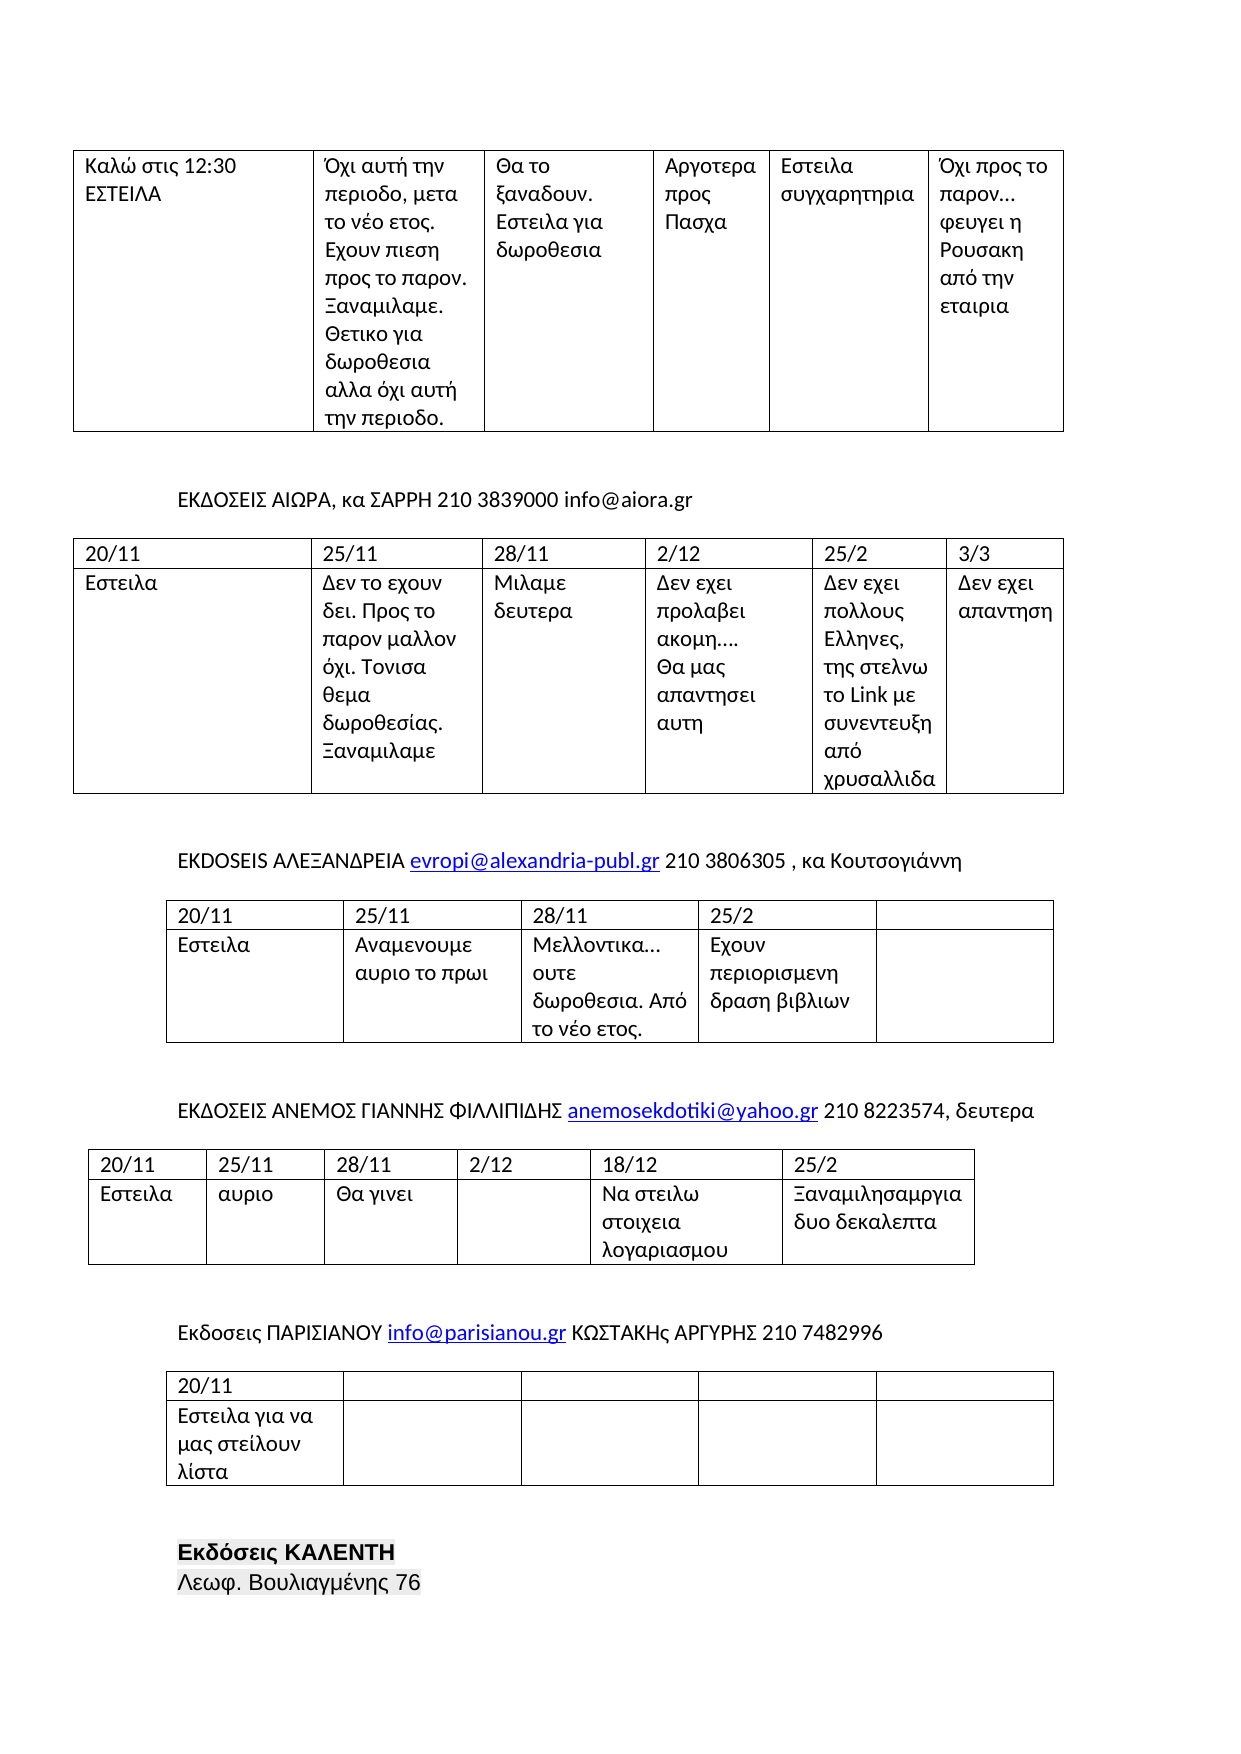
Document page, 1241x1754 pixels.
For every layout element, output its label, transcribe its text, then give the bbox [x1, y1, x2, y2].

table_header 20/11 [167, 1372, 343, 1400]
table_header [877, 1372, 1053, 1400]
table_cell Όχι προς το παρον… φευγει η Ρουσακη από την εταιρια [929, 151, 1063, 431]
table_cell Όχι αυτή την περιοδο, μετα το νέο ετος. Εχουν πιεση προς το παρον. Ξαναμιλαμε. Θετικο για δωροθεσια αλλα όχι αυτή την περιοδο. [314, 151, 484, 431]
table_cell [344, 1401, 521, 1485]
table_cell Εστειλα [167, 930, 343, 1042]
table_cell Θα γινει [325, 1180, 457, 1263]
table_cell [699, 1401, 876, 1485]
table_header 20/11 [167, 901, 343, 929]
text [177, 1539, 1053, 1595]
table_cell αυριο [207, 1180, 324, 1263]
table_cell [458, 1180, 590, 1263]
table_cell Εστειλα [74, 569, 311, 793]
table_cell Ξαναμιλησαμργια δυο δεκαλεπτα [783, 1180, 974, 1263]
table_header [699, 1372, 876, 1400]
table_header 2/12 [458, 1150, 590, 1178]
table_header 20/11 [74, 539, 311, 567]
table_cell [522, 1401, 698, 1485]
table_header 2/12 [646, 539, 812, 567]
table_header 20/11 [89, 1150, 206, 1178]
table_header 28/11 [522, 901, 698, 929]
table_header 25/2 [813, 539, 946, 567]
table_cell Δεν το εχουν δει. Προς το παρον μαλλον όχι. Τονισα θεμα δωροθεσίας. Ξαναμιλαμε [312, 569, 482, 793]
table_header 3/3 [947, 539, 1063, 567]
table_header [522, 1372, 698, 1400]
table_cell Αναμενουμε αυριο το πρωι [344, 930, 521, 1042]
table_cell Θα το ξαναδουν. Εστειλα για δωροθεσια [485, 151, 653, 431]
table_cell [877, 1401, 1053, 1485]
table_header 18/12 [591, 1150, 782, 1178]
table_cell [877, 930, 1053, 1042]
table_cell Μελλοντικα… ουτε δωροθεσια. Από το νέο ετος. [522, 930, 698, 1042]
table_cell Δεν εχει προλαβει ακομη…. Θα μας απαντησει αυτη [646, 569, 812, 793]
table_cell Δεν εχει πολλους Ελληνες, της στελνω το Link με συνεντευξη από χρυσαλλιδα [813, 569, 946, 793]
table_cell Εστειλα συγχαρητηρια [770, 151, 928, 431]
table_cell Μιλαμε δευτερα [483, 569, 645, 793]
table_header 25/11 [207, 1150, 324, 1178]
text ΕΚΔΟΣΕΙΣ ΑΝΕΜΟΣ ΓΙΑΝΝΗΣ ΦΙΛΛΙΠΙΔΗΣ anemosekdotiki@yahoo.gr 210 8223574, δευτερα [177, 1096, 1053, 1124]
table_cell Αργοτερα προς Πασχα [654, 151, 769, 431]
table_header 25/11 [344, 901, 521, 929]
table_cell Δεν εχει απαντηση [947, 569, 1063, 793]
table_cell Να στειλω στοιχεια λογαριασμου [591, 1180, 782, 1263]
table_header 25/2 [699, 901, 876, 929]
table_cell Εστειλα [89, 1180, 206, 1263]
table_header 28/11 [483, 539, 645, 567]
table_header [877, 901, 1053, 929]
text ΕΚΔΟΣΕΙΣ ΑΙΩΡΑ, κα ΣΑΡΡΗ 210 3839000 info@aiora.gr [177, 485, 1053, 513]
table_cell Εχουν περιορισμενη δραση βιβλιων [699, 930, 876, 1042]
text Εκδοσεις ΠΑΡΙΣΙΑΝΟΥ info@parisianou.gr ΚΩΣΤΑΚΗς ΑΡΓΥΡΗΣ 210 7482996 [177, 1318, 1053, 1346]
table_cell Εστειλα για να μας στείλουν λίστα [167, 1401, 343, 1485]
table_header 25/11 [312, 539, 482, 567]
table_header [344, 1372, 521, 1400]
table_header 28/11 [325, 1150, 457, 1178]
table_header 25/2 [783, 1150, 974, 1178]
text EKDΟSEIS AΛΕΞΑΝΔΡΕΙΑ evropi@alexandria-publ.gr 210 3806305 , κα Κουτσογιάννη [177, 847, 1053, 875]
table_cell Καλώ στις 12:30 ΕΣΤΕΙΛΑ [74, 151, 313, 431]
